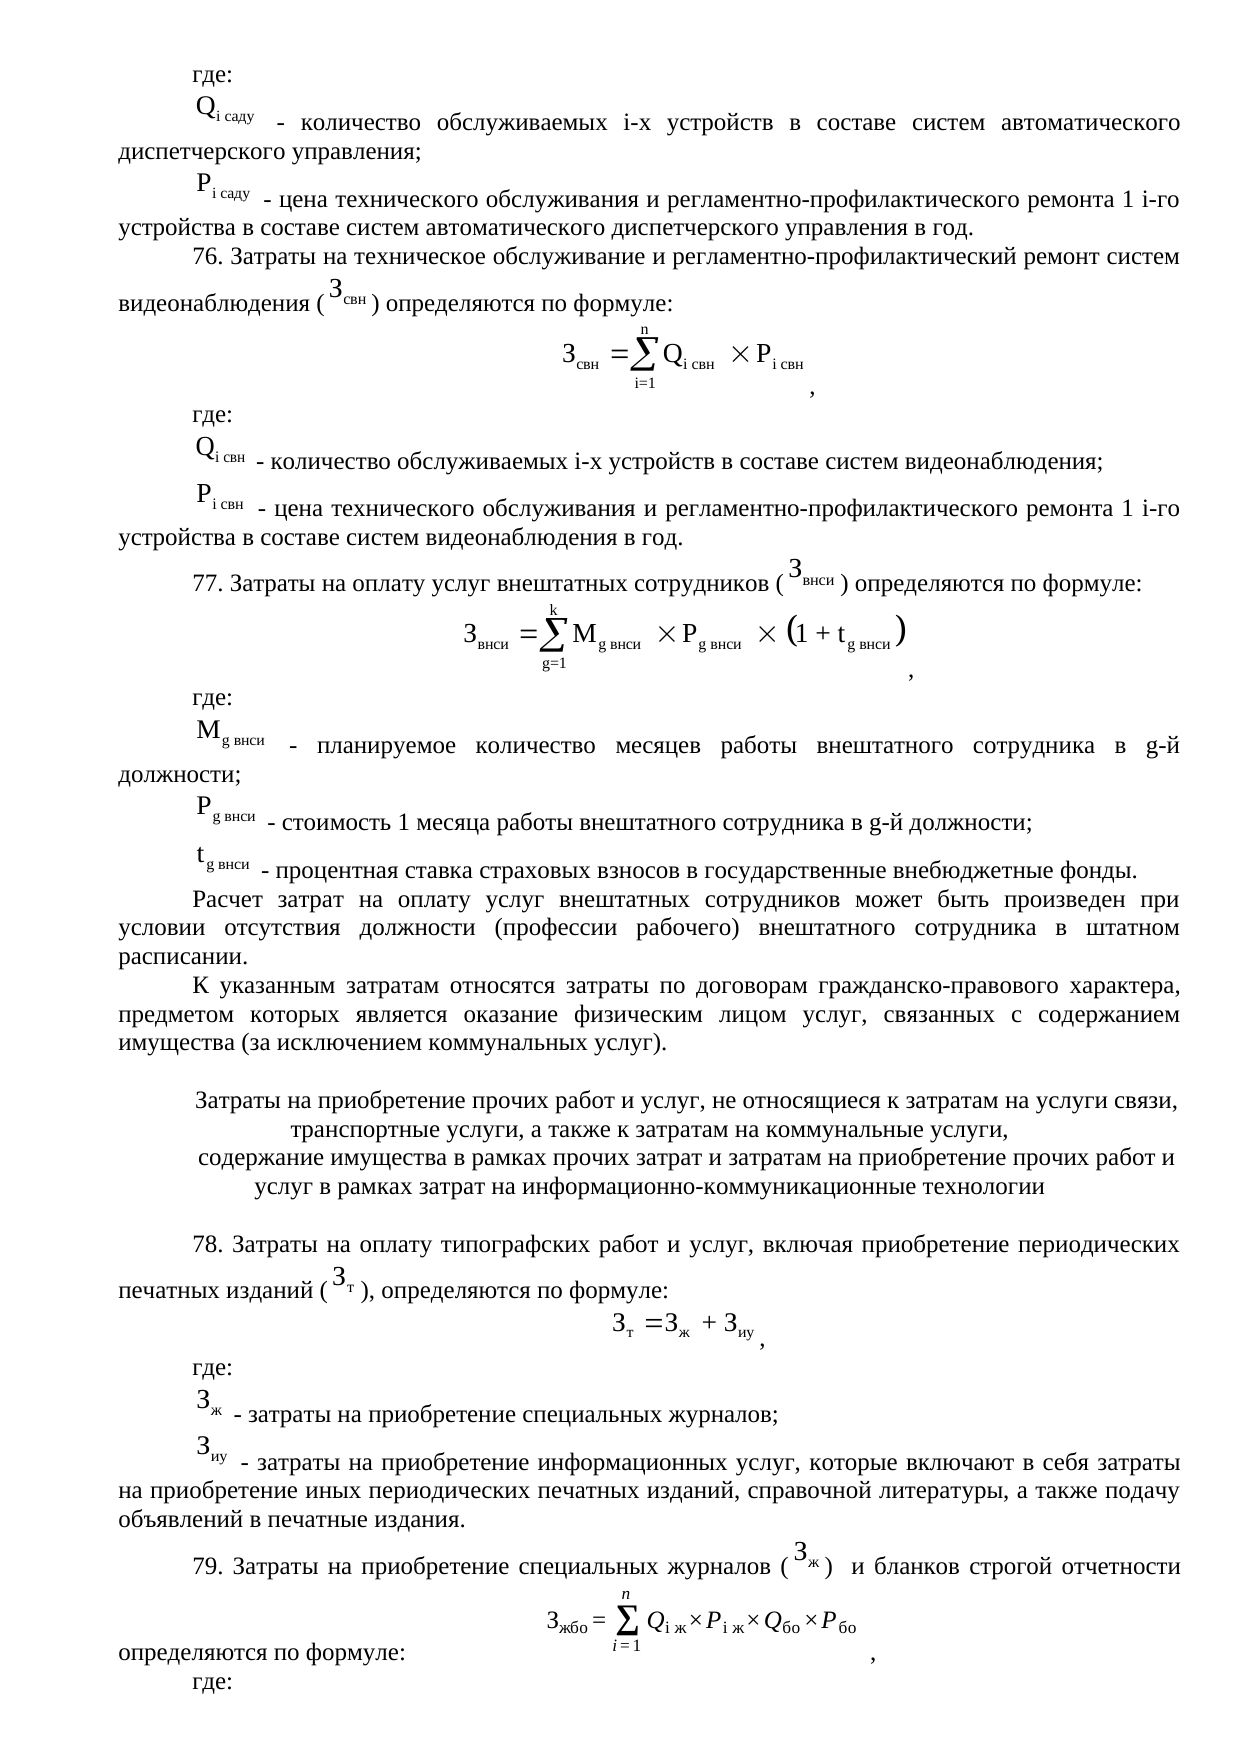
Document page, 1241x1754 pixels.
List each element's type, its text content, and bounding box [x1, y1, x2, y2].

text - стоимость 1 месяца работы внештатного сотрудника в g-й должности; [118, 788, 1181, 836]
text содержание имущества в рамках прочих затрат и затратам на приобретение прочих работ и услуг в рамках затрат на информационно-коммуникационные технологии [118, 1142, 1181, 1200]
text 79. Затраты на приобретение специальных журналов () и бланков строгой отчетности определяются по формуле: , [118, 1533, 1181, 1666]
text - количество обслуживаемых i-х устройств в составе систем видеонаблюдения; [118, 428, 1181, 475]
text где: [118, 1352, 1181, 1381]
text - затраты на приобретение информационных услуг, которые включают в себя затраты на приобретение иных периодических печатных изданий, справочной литературы, а также подачу объявлений в печатные издания. [118, 1427, 1181, 1533]
text 77. Затраты на оплату услуг внештатных сотрудников () определяются по формуле: [118, 550, 1181, 597]
text , [118, 317, 1181, 399]
text где: [118, 1666, 1181, 1695]
text , [118, 1304, 1181, 1352]
text 78. Затраты на оплату типографских работ и услуг, включая приобретение периодических печатных изданий (), определяются по формуле: [118, 1229, 1181, 1304]
text - цена технического обслуживания и регламентно-профилактического ремонта 1 i-го устройства в составе систем видеонаблюдения в год. [118, 475, 1181, 550]
text где: [118, 682, 1181, 711]
text - цена технического обслуживания и регламентно-профилактического ремонта 1 i-го устройства в составе систем автоматического диспетчерского управления в год. [118, 164, 1181, 241]
text где: [118, 59, 1181, 88]
text - планируемое количество месяцев работы внештатного сотрудника в g-й должности; [118, 711, 1181, 788]
text где: [118, 399, 1181, 428]
text 76. Затраты на техническое обслуживание и регламентно-профилактический ремонт систем видеонаблюдения () определяются по формуле: [118, 241, 1181, 317]
text - затраты на приобретение специальных журналов; [118, 1381, 1181, 1427]
text - процентная ставка страховых взносов в государственные внебюджетные фонды. [118, 836, 1181, 884]
text Расчет затрат на оплату услуг внештатных сотрудников может быть произведен при условии отсутствия должности (профессии рабочего) внештатного сотрудника в штатном расписании. [118, 884, 1181, 970]
text , [118, 597, 1181, 682]
text К указанным затратам относятся затраты по договорам гражданско-правового характера, предметом которых является оказание физическим лицом услуг, связанных с содержанием имущества (за исключением коммунальных услуг). [118, 970, 1181, 1056]
text - количество обслуживаемых i-х устройств в составе систем автоматического диспетчерского управления; [118, 88, 1181, 164]
text Затраты на приобретение прочих работ и услуг, не относящиеся к затратам на услуги связи, транспортные услуги, а также к затратам на коммунальные услуги, [118, 1085, 1181, 1142]
